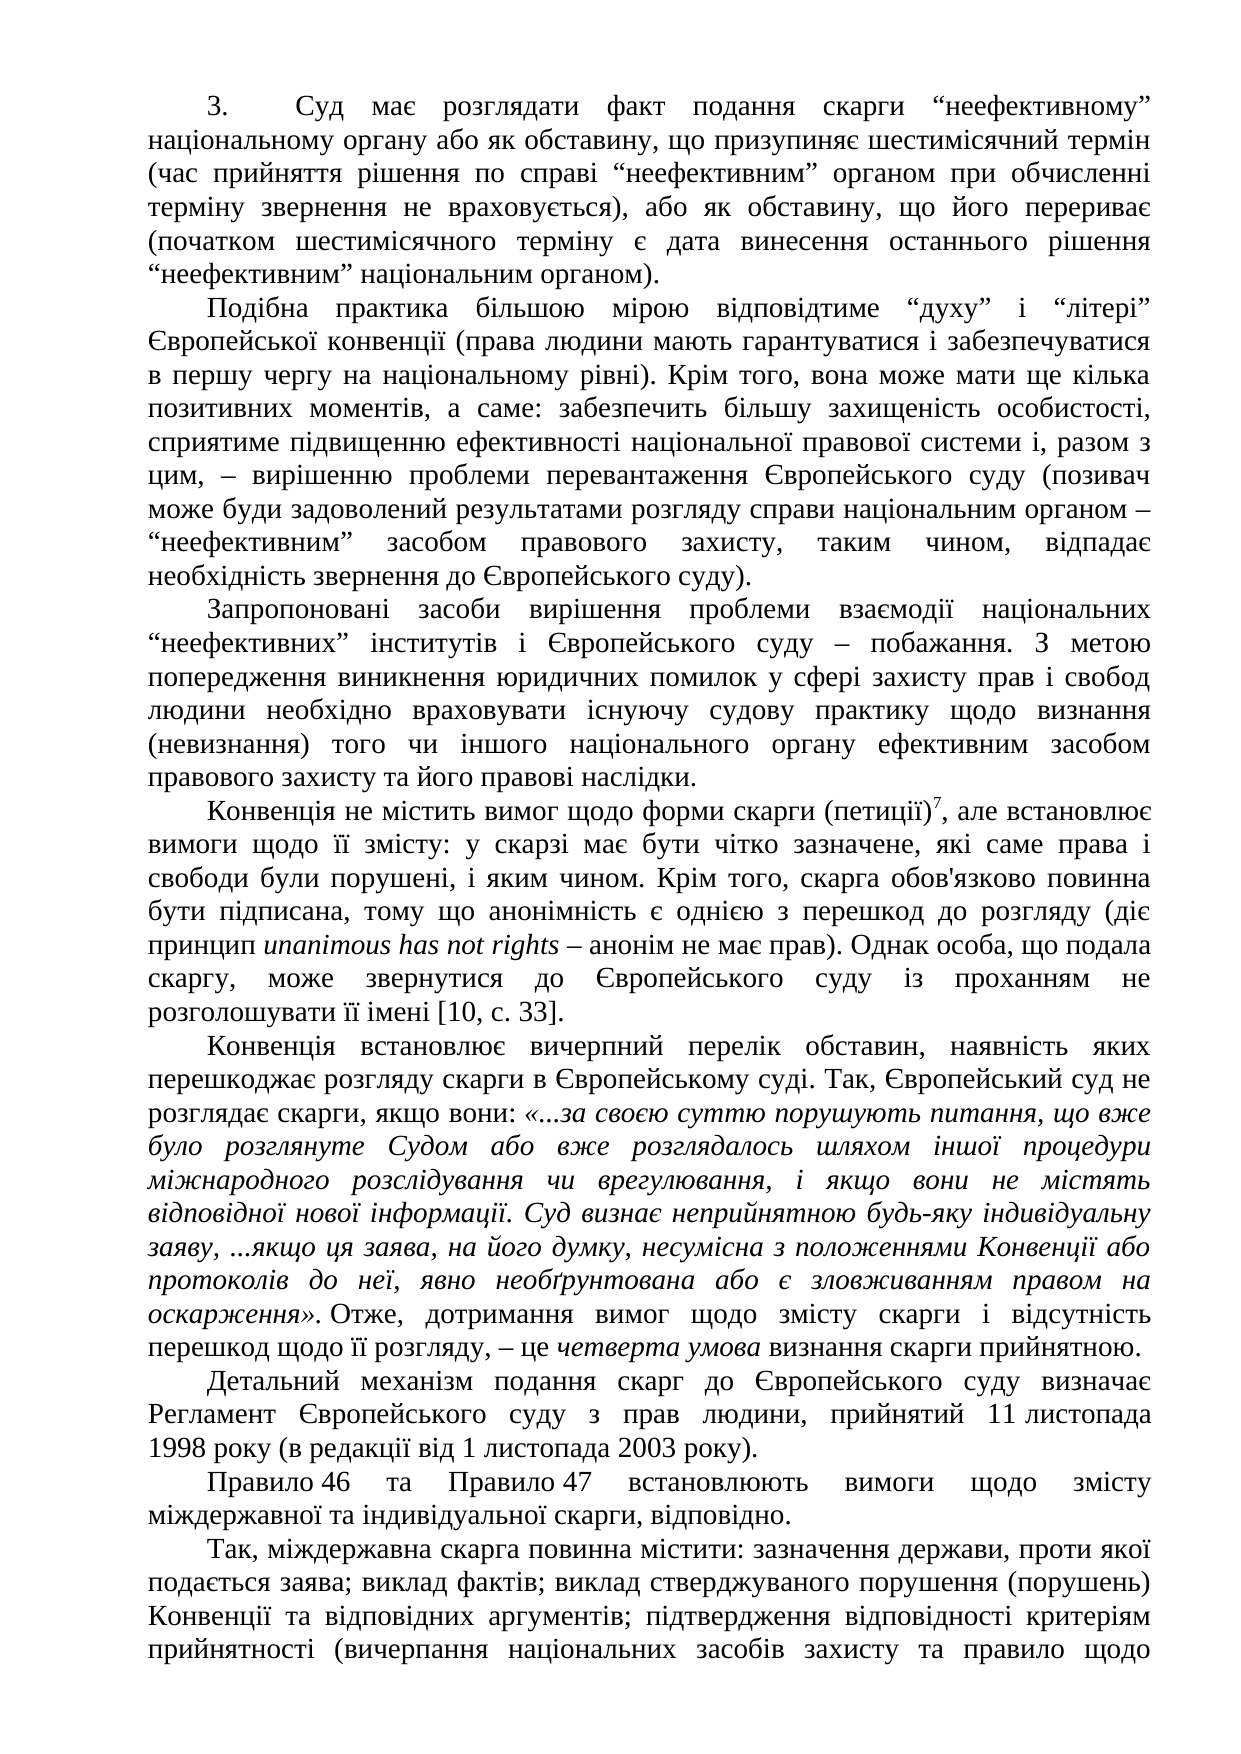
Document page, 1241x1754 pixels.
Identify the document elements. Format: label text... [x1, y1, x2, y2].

text Подібна практика більшою мірою відповідтиме “духу” і “літері” Європейської конвенції (права людини мають гарантуватися і забезпечуватися в першу чергу на національному рівні). Крім того, вона може мати ще кілька позитивних моментів, а саме: забезпечить більшу захищеність особистості, сприятиме підвищенню ефективності національної правової системи і, разом з цим, – вирішенню проблеми перевантаження Європейського суду (позивач може буди задоволений результатами розгляду справи національним органом – “неефективним” засобом правового захисту, таким чином, відпадає необхідність звернення до Європейського суду). [148, 290, 1152, 592]
list Суд має розглядати факт подання скарги “неефективному” національному органу або як обставину, що призупиняє шестимісячний термін (час прийняття рішення по справі “неефективним” органом при обчисленні терміну звернення не враховується), або як обставину, що його перериває (початком шестимісячного терміну є дата винесення останнього рішення “неефективним” національним органом). [148, 88, 1152, 290]
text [148, 1531, 1152, 1665]
text Конвенція не містить вимог щодо форми скарги (петиції)7, але встановлює вимоги щодо її змісту: у скарзі має бути чітко зазначене, які саме права і свободи були порушені, і яким чином. Крім того, скарга обов'язково повинна бути підписана, тому що анонімність є однією з перешкод до розгляду (діє принцип unanimous has not rights – анонім не має прав). Однак особа, що подала скаргу, може звернутися до Європейського суду із проханням не розголошувати її імені [10, с. 33]. [148, 793, 1152, 1028]
text Запропоновані засоби вирішення проблеми взаємодії національних “неефективних” інститутів і Європейського суду – побажання. З метою попередження виникнення юридичних помилок у сфері захисту прав і свобод людини необхідно враховувати існуючу судову практику щодо визнання (невизнання) того чи іншого національного органу ефективним засобом правового захисту та його правові наслідки. [148, 592, 1152, 793]
text Детальний механізм подання скарг до Європейського суду визначає Регламент Європейського суду з прав людини, прийнятий 11 листопада 1998 року (в редакції від 1 листопада 2003 року). [148, 1363, 1152, 1464]
text Правило 46 та Правило 47 встановлюють вимоги щодо змісту міждержавної та індивідуальної скарги, відповідно. [148, 1464, 1152, 1531]
text Конвенція встановлює вичерпний перелік обставин, наявність яких перешкоджає розгляду скарги в Європейському суді. Так, Європейський суд не розглядає скарги, якщо вони: «...за своєю суттю порушують питання, що вже було розглянуте Судом або вже розглядалось шляхом іншої процедури міжнародного розслідування чи врегулювання, і якщо вони не містять відповідної нової інформації. Суд визнає неприйнятною будь-яку індивідуальну заяву, ...якщо ця заява, на його думку, несумісна з положеннями Конвенції або протоколів до неї, явно необґрунтована або є зловживанням правом на оскарження». Отже, дотримання вимог щодо змісту скарги і відсутність перешкод щодо її розгляду, – це четверта умова визнання скарги прийнятною. [148, 1028, 1152, 1363]
